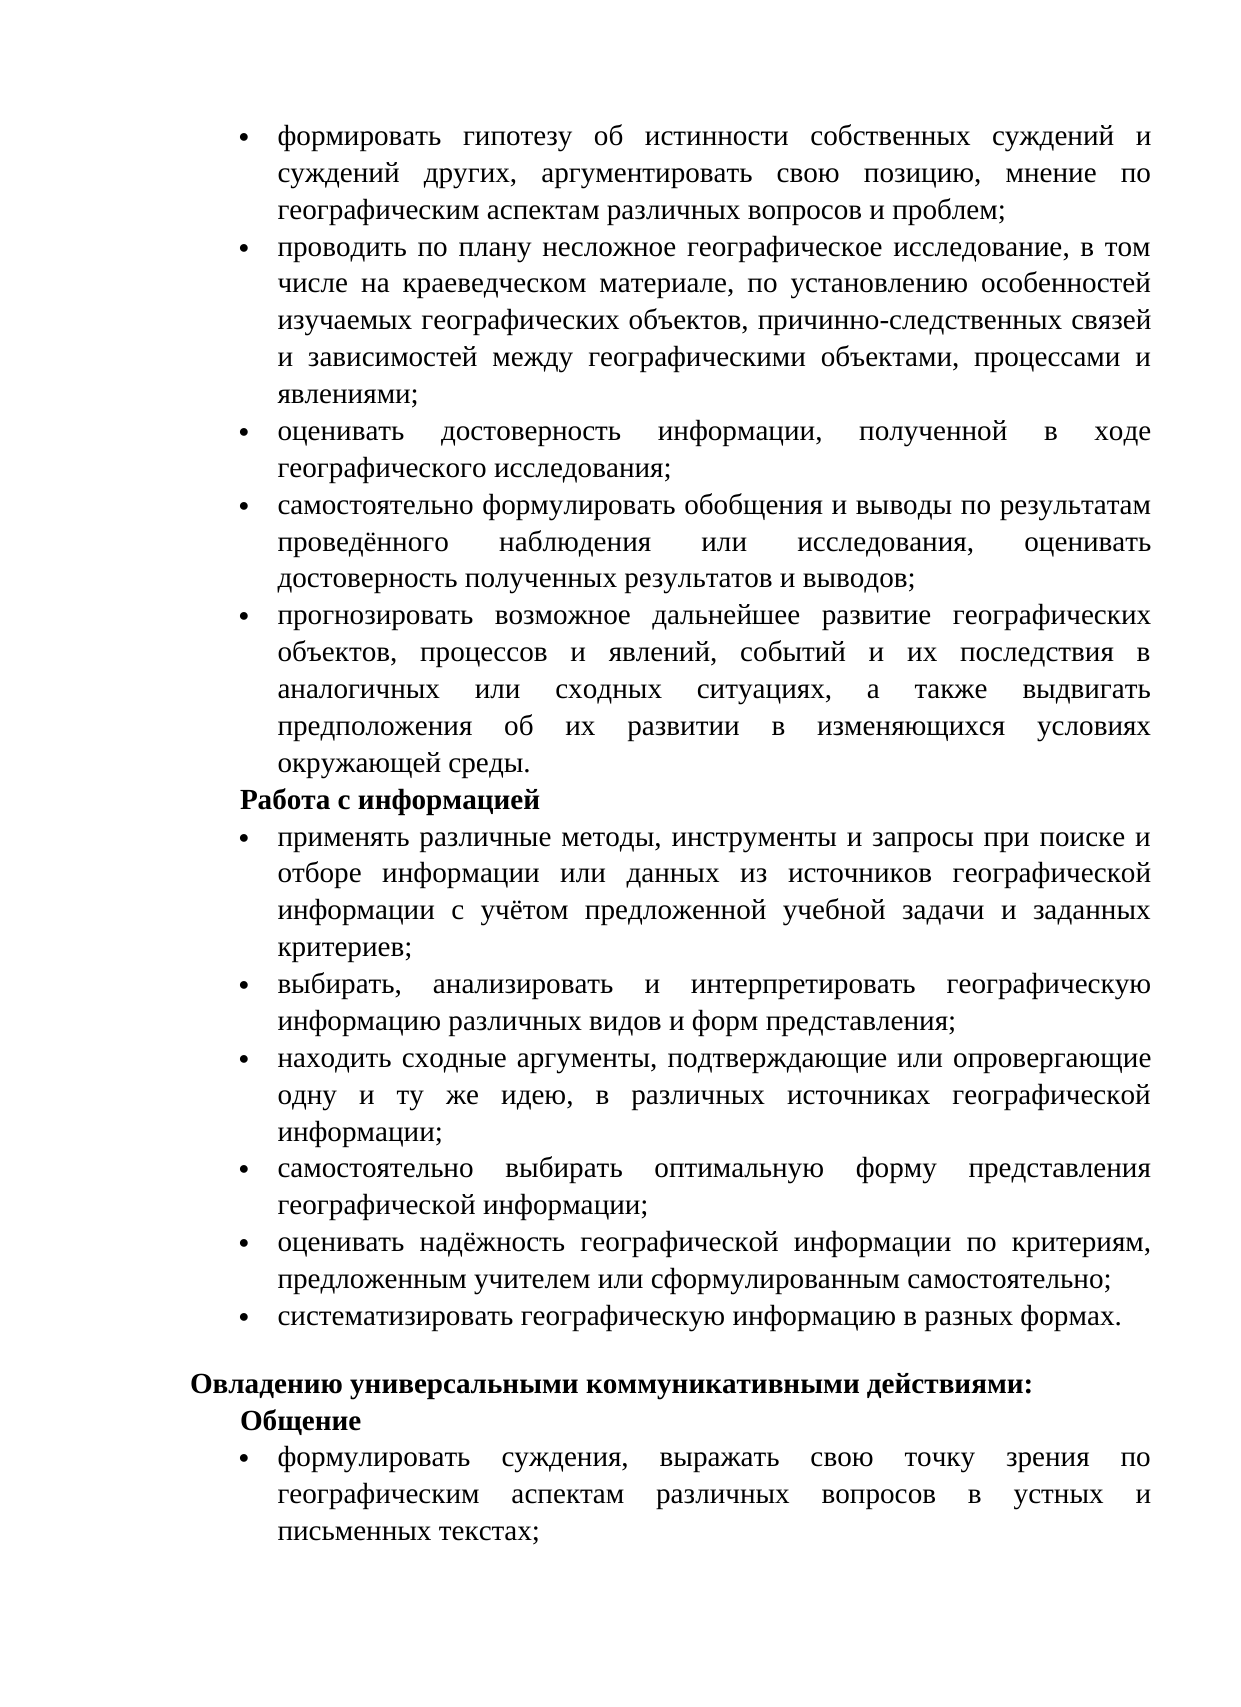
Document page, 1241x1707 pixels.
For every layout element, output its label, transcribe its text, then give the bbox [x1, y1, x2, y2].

list прогнозировать возможное дальнейшее развитие географических объектов, процессов и явлений, событий и их последствия в аналогичных или сходных ситуациях, а также выдвигать предположения об их развитии в изменяющихся условиях окружающей среды. [240, 597, 1152, 778]
list самостоятельно выбирать оптимальную форму представления географической информации; [240, 1151, 1152, 1221]
list оценивать достоверность информации, полученной в ходе географического исследования; [240, 413, 1152, 483]
list систематизировать географическую информацию в разных формах. [240, 1298, 1152, 1332]
list оценивать надёжность географической информации по критериям, предложенным учителем или сформулированным самостоятельно; [240, 1224, 1152, 1295]
list находить сходные аргументы, подтверждающие или опровергающие одну и ту же идею, в различных источниках географической информации; [240, 1040, 1152, 1147]
list формировать гипотезу об истинности собственных суждений и суждений других, аргументировать свою позицию, мнение по географическим аспектам различных вопросов и проблем; [240, 118, 1152, 225]
list самостоятельно формулировать обобщения и выводы по результатам проведённого наблюдения или исследования, оценивать достоверность полученных результатов и выводов; [240, 487, 1152, 594]
text Овладению универсальными коммуникативными действиями: [190, 1366, 1152, 1399]
text Общение [177, 1403, 1152, 1436]
list формулировать суждения, выражать свою точку зрения по географическим аспектам различных вопросов в устных и письменных текстах; [240, 1439, 1152, 1547]
text Работа с информацией [177, 782, 1152, 815]
list проводить по плану несложное географическое исследование, в том числе на краеведческом материале, по установлению особенностей изучаемых географических объектов, причинно-следственных связей и зависимостей между географическими объектами, процессами и явлениями; [240, 229, 1152, 410]
list применять различные методы, инструменты и запросы при поиске и отборе информации или данных из источников географической информации с учётом предложенной учебной задачи и заданных критериев; [240, 819, 1152, 963]
list выбирать, анализировать и интерпретировать географическую информацию различных видов и форм представления; [240, 966, 1152, 1037]
